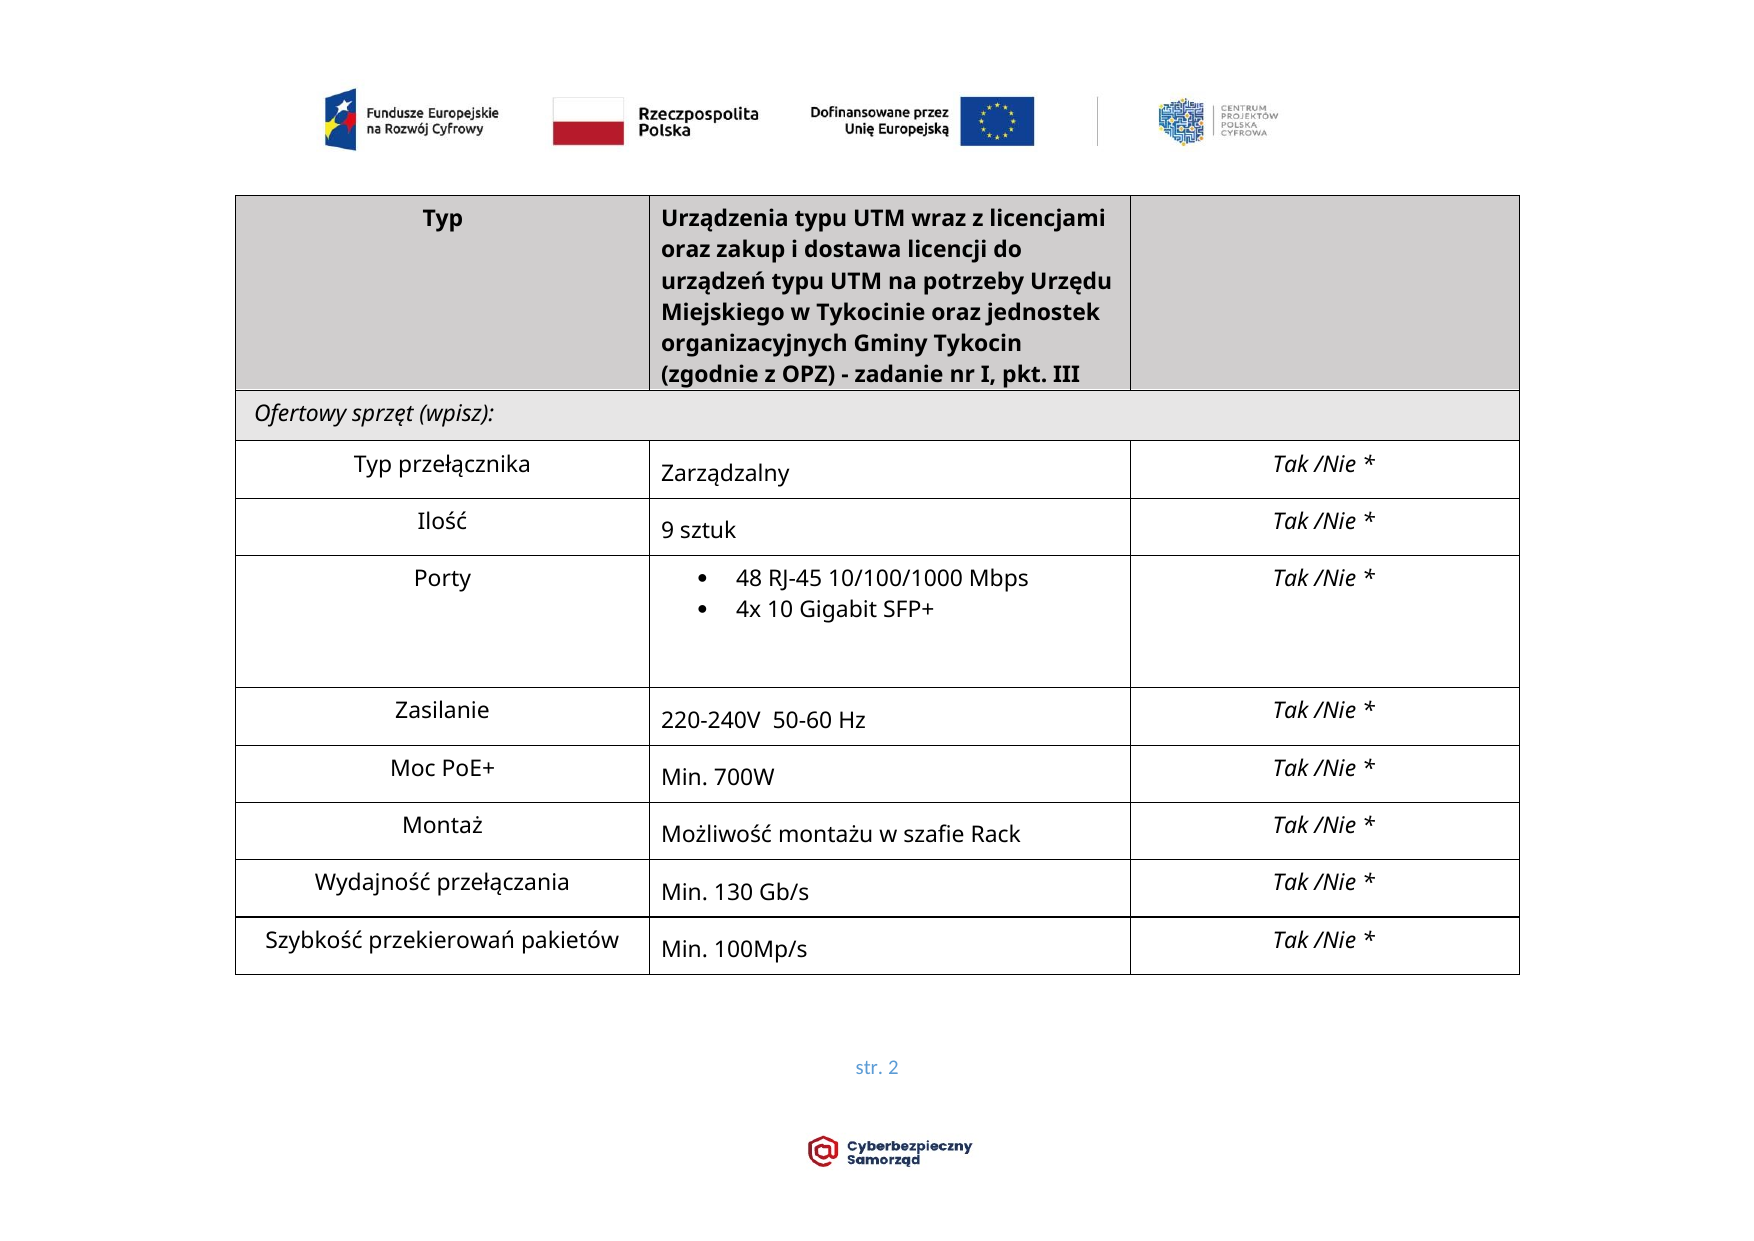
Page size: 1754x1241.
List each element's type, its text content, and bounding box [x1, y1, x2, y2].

table_cell Możliwość montażu w szafie Rack [650, 803, 1130, 859]
table_cell Ofertowy sprzęt (wpisz): [236, 391, 1519, 440]
table_cell Tak /Nie * [1131, 860, 1519, 916]
table_cell Urządzenia typu UTM wraz z licencjami oraz zakup i dostawa licencji do urządzeń typu UTM na potrzeby Urzędu Miejskiego w Tykocinie oraz jednostek organizacyjnych Gminy Tykocin (zgodnie z OPZ) - zadanie nr I, pkt. III [650, 196, 1130, 389]
table_cell Tak /Nie * [1131, 441, 1519, 498]
table_cell 220-240V 50-60 Hz [650, 688, 1130, 744]
table_cell Min. 130 Gb/s [650, 860, 1130, 916]
table_cell 48 RJ-45 10/100/1000 Mbps 4x 10 Gigabit SFP+ [650, 556, 1130, 687]
table_cell Tak /Nie * [1131, 803, 1519, 859]
picture [304, 67, 1309, 171]
table_cell Min. 700W [650, 746, 1130, 802]
table_cell Ilość [236, 499, 649, 555]
table_cell Zasilanie [236, 688, 649, 744]
table_cell Typ [236, 196, 649, 389]
table_cell Min. 100Mp/s [650, 918, 1130, 974]
table_cell Tak /Nie * [1131, 556, 1519, 687]
table_cell Zarządzalny [650, 441, 1130, 498]
table_cell Szybkość przekierowań pakietów [236, 918, 649, 974]
table_cell Tak /Nie * [1131, 918, 1519, 974]
table_cell Typ przełącznika [236, 441, 649, 498]
table_cell Tak /Nie * [1131, 746, 1519, 802]
table_cell Tak /Nie * [1131, 499, 1519, 555]
table_cell Tak /Nie * [1131, 688, 1519, 744]
table_cell Porty [236, 556, 649, 687]
picture [792, 1120, 979, 1177]
table_cell Wydajność przełączania [236, 860, 649, 916]
table_cell [1131, 196, 1519, 389]
table_cell Montaż [236, 803, 649, 859]
table_cell Moc PoE+ [236, 746, 649, 802]
table_cell 9 sztuk [650, 499, 1130, 555]
